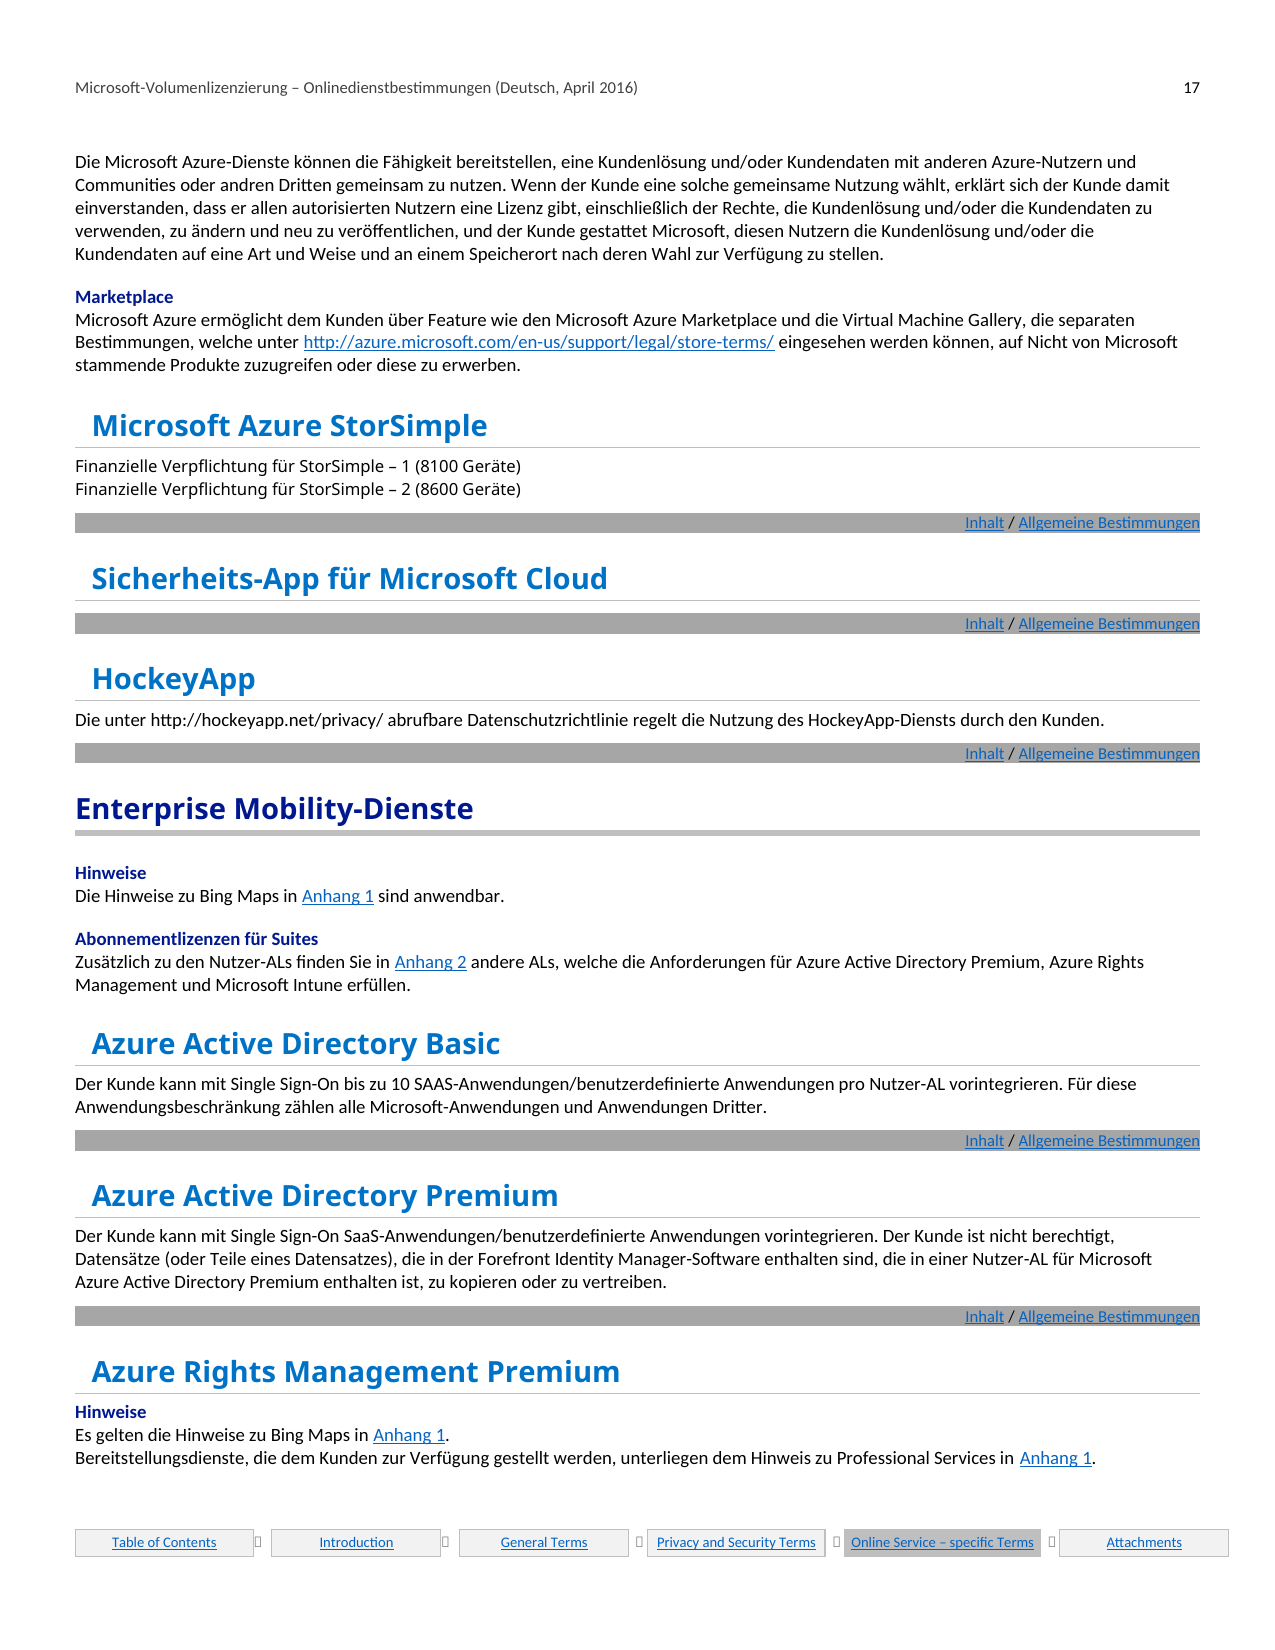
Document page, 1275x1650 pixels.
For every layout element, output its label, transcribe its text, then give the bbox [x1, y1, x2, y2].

subtitle Azure Active Directory Premium [75, 1176, 1200, 1217]
list Der Kunde kann mit Single Sign-On SaaS-Anwendungen/benutzerdefinierte Anwendungen vorintegrieren. Der Kunde ist nicht berechtigt, Datensätze (oder Teile eines Datensatzes), die in der Forefront Identity Manager-Software enthalten sind, die in einer Nutzer-AL für Microsoft Azure Active Directory Premium enthalten ist, zu kopieren oder zu vertreiben. [75, 1225, 1200, 1293]
list Zusätzlich zu den Nutzer-ALs finden Sie in Anhang 2 andere ALs, welche die Anforderungen für Azure Active Directory Premium, Azure Rights Management und Microsoft Intune erfüllen. [75, 951, 1200, 996]
list Inhalt / Allgemeine Bestimmungen [75, 743, 1200, 763]
subtitle Sicherheits-App für Microsoft Cloud [75, 558, 1200, 600]
list Bereitstellungsdienste, die dem Kunden zur Verfügung gestellt werden, unterliegen dem Hinweis zu Professional Services in Anhang 1. [75, 1446, 1200, 1469]
list Hinweise [75, 861, 1200, 884]
list Die Hinweise zu Bing Maps in Anhang 1 sind anwendbar. [75, 884, 1200, 907]
subtitle Azure Rights Management Premium [75, 1351, 1200, 1393]
subtitle Microsoft Azure StorSimple [75, 406, 1200, 447]
list Inhalt / Allgemeine Bestimmungen [75, 613, 1200, 634]
list Die unter http://hockeyapp.net/privacy/ abrufbare Datenschutzrichtlinie regelt die Nutzung des HockeyApp-Diensts durch den Kunden. [75, 708, 1200, 731]
list Es gelten die Hinweise zu Bing Maps in Anhang 1. [75, 1423, 1200, 1446]
subtitle Azure Active Directory Basic [75, 1023, 1200, 1065]
subtitle HockeyApp [75, 659, 1200, 700]
list Finanzielle Verpflichtung für StorSimple – 1 (8100 Geräte) [75, 455, 1200, 477]
list Inhalt / Allgemeine Bestimmungen [75, 513, 1200, 533]
list Die Microsoft Azure-Dienste können die Fähigkeit bereitstellen, eine Kundenlösung und/oder Kundendaten mit anderen Azure-Nutzern und Communities oder andren Dritten gemeinsam zu nutzen. Wenn der Kunde eine solche gemeinsame Nutzung wählt, erklärt sich der Kunde damit einverstanden, dass er allen autorisierten Nutzern eine Lizenz gibt, einschließlich der Rechte, die Kundenlösung und/oder die Kundendaten zu verwenden, zu ändern und neu zu veröffentlichen, und der Kunde gestattet Microsoft, diesen Nutzern die Kundenlösung und/oder die Kundendaten auf eine Art und Weise und an einem Speicherort nach deren Wahl zur Verfügung zu stellen. [75, 150, 1200, 264]
list Microsoft Azure ermöglicht dem Kunden über Feature wie den Microsoft Azure Marketplace und die Virtual Machine Gallery, die separaten Bestimmungen, welche unter http://azure.microsoft.com/en-us/support/legal/store-terms/ eingesehen werden können, auf Nicht von Microsoft stammende Produkte zuzugreifen oder diese zu erwerben. [75, 308, 1200, 377]
list Marketplace [75, 285, 1200, 308]
list Der Kunde kann mit Single Sign-On bis zu 10 SAAS-Anwendungen/benutzerdefinierte Anwendungen pro Nutzer-AL vorintegrieren. Für diese Anwendungsbeschränkung zählen alle Microsoft-Anwendungen und Anwendungen Dritter. [75, 1072, 1200, 1118]
list Abonnementlizenzen für Suites [75, 928, 1200, 951]
list Inhalt / Allgemeine Bestimmungen [75, 1130, 1200, 1151]
subtitle Enterprise Mobility-Dienste [75, 788, 1200, 830]
list Finanzielle Verpflichtung für StorSimple – 2 (8600 Geräte) [75, 477, 1200, 500]
list Hinweise [75, 1400, 1200, 1423]
list Inhalt / Allgemeine Bestimmungen [75, 1306, 1200, 1326]
